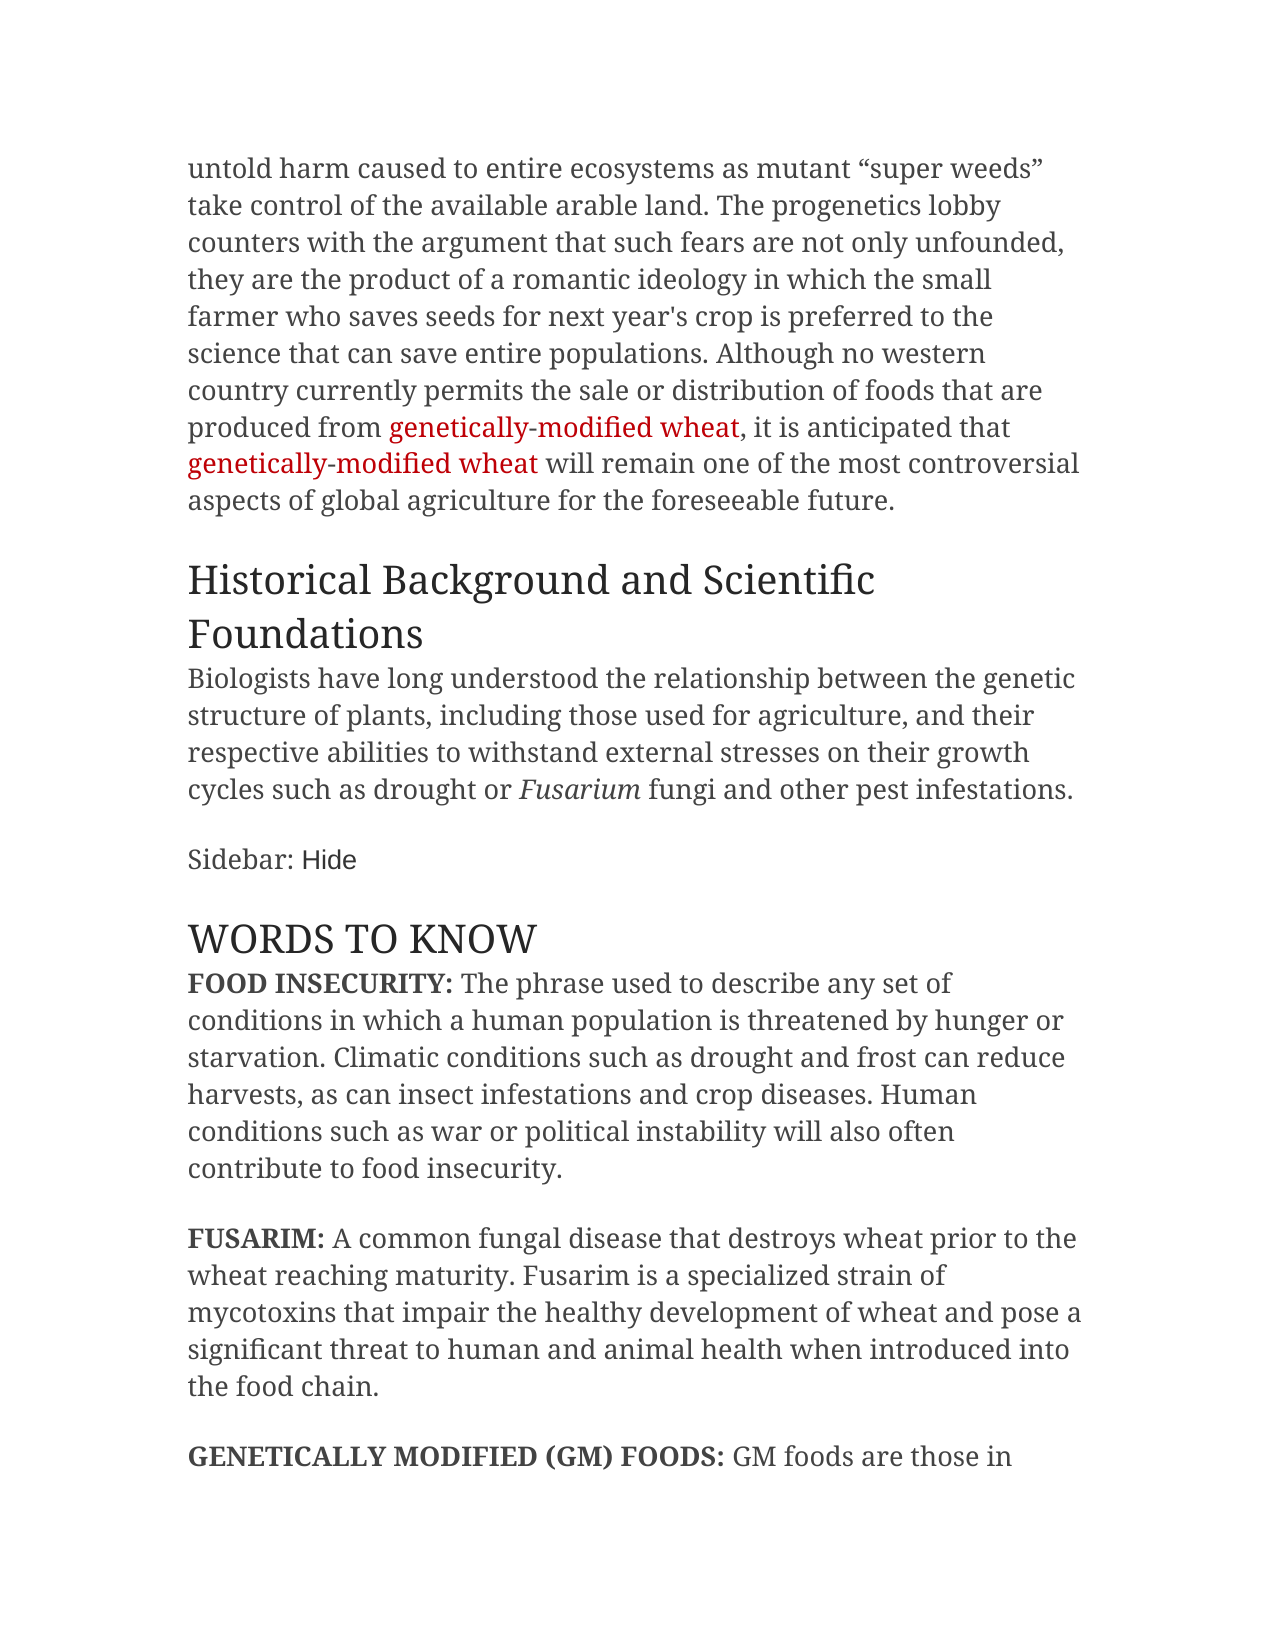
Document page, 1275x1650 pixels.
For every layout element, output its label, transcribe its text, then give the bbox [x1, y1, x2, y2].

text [187, 150, 1087, 519]
text FOOD INSECURITY: The phrase used to describe any set of conditions in which a human population is threatened by hunger or starvation. Climatic conditions such as drought and frost can reduce harvests, as can insect infestations and crop diseases. Human conditions such as war or political instability will also often contribute to food insecurity. [187, 965, 1087, 1186]
text FUSARIM: A common fungal disease that destroys wheat prior to the wheat reaching maturity. Fusarim is a specialized strain of mycotoxins that impair the healthy development of wheat and pose a significant threat to human and animal health when introduced into the food chain. [187, 1219, 1087, 1404]
text Biologists have long understood the relationship between the genetic structure of plants, including those used for agriculture, and their respective abilities to withstand external stresses on their growth cycles such as drought or Fusarium fungi and other pest infestations. [187, 660, 1087, 807]
text Sidebar: Hide [187, 841, 1087, 878]
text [187, 1437, 1087, 1474]
text Historical Background and Scientific Foundations [187, 552, 1087, 660]
text WORDS TO KNOW [187, 911, 1087, 965]
